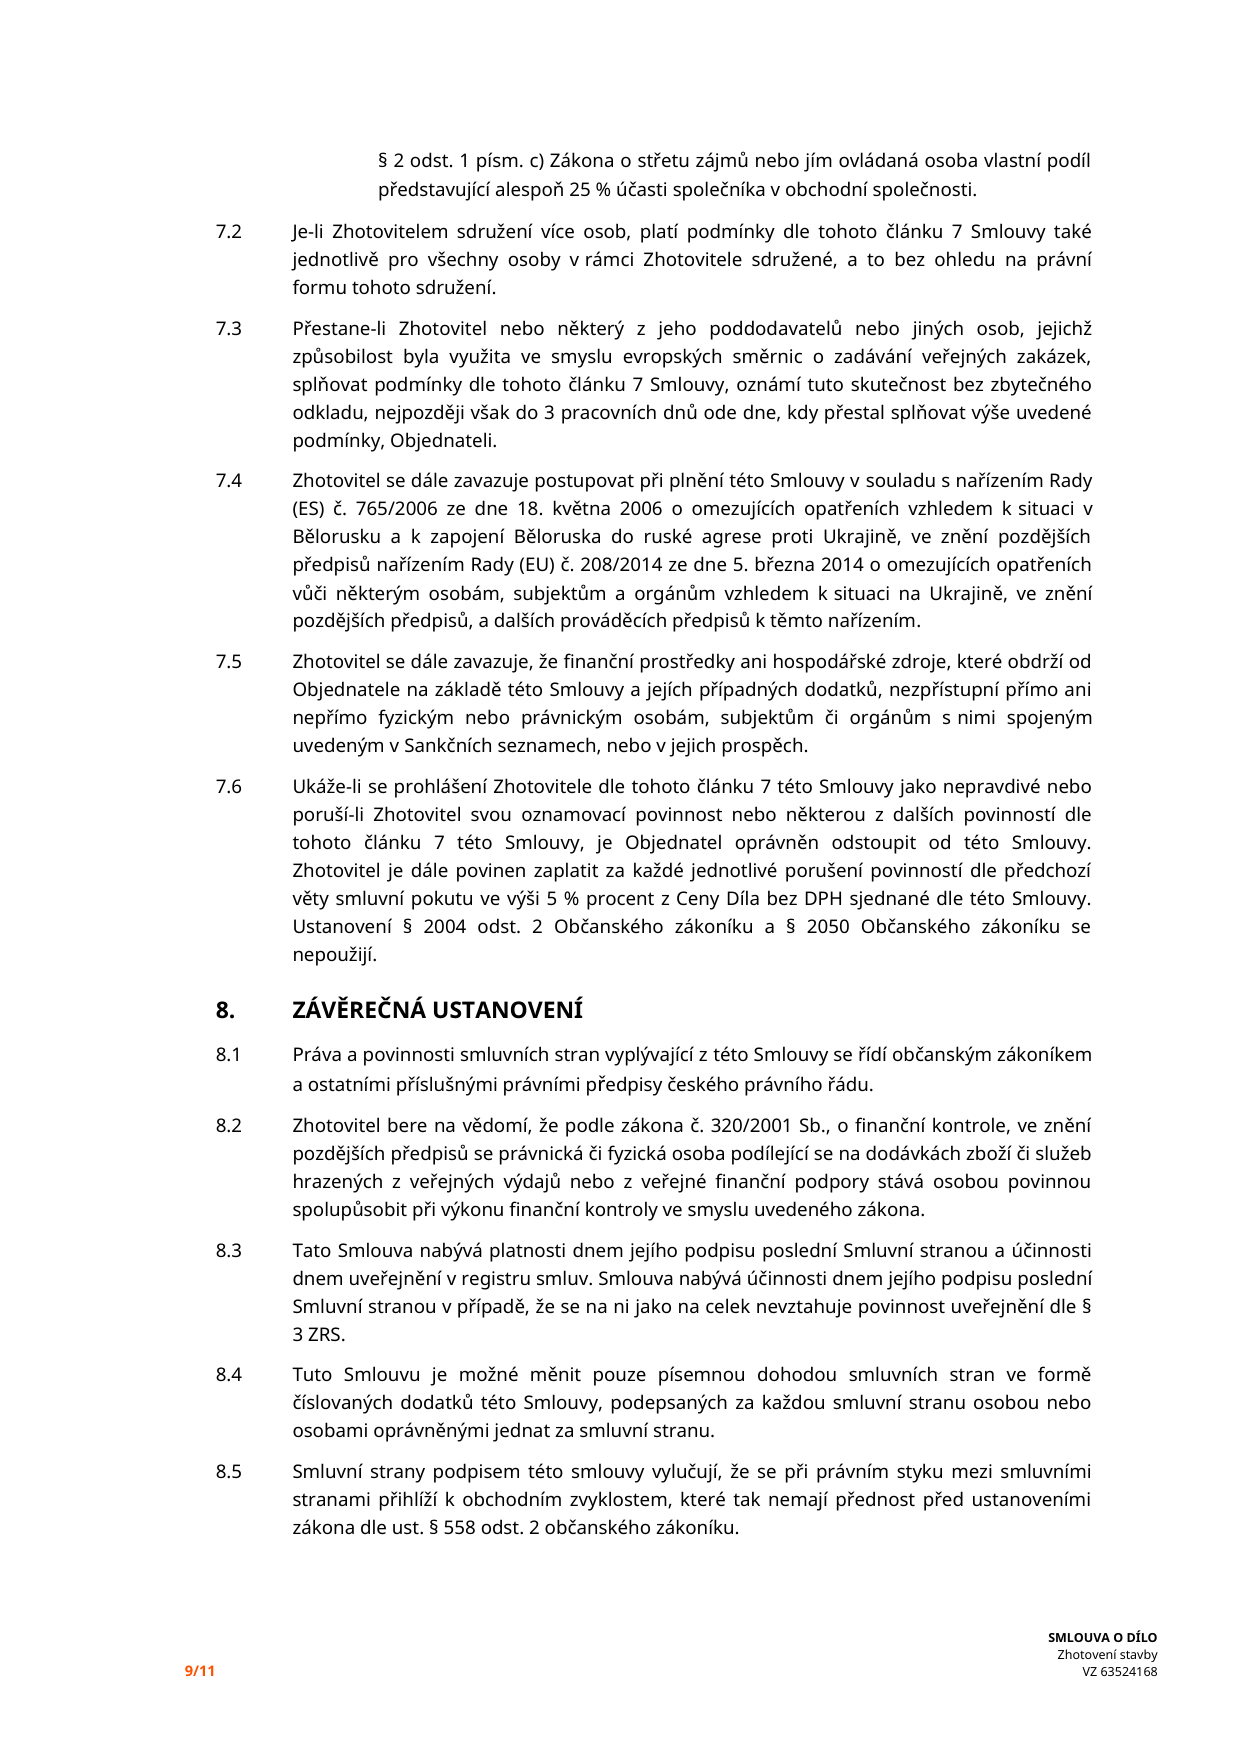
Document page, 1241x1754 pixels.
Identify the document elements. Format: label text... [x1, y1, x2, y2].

text Práva a povinnosti smluvních stran vyplývající z této Smlouvy se řídí občanským zákoníkem a ostatními příslušnými právními předpisy českého právního řádu. [216, 1041, 1093, 1097]
list Přestane-li Zhotovitel nebo některý z jeho poddodavatelů nebo jiných osob, jejichž způsobilost byla využita ve smyslu evropských směrnic o zadávání veřejných zakázek, splňovat podmínky dle tohoto článku 7 Smlouvy, oznámí tuto skutečnost bez zbytečného odkladu, nejpozději však do 3 pracovních dnů ode dne, kdy přestal splňovat výše uvedené podmínky, Objednateli. [216, 315, 1093, 453]
text Ukáže-li se prohlášení Zhotovitele dle tohoto článku 7 této Smlouvy jako nepravdivé nebo poruší-li Zhotovitel svou oznamovací povinnost nebo některou z dalších povinností dle tohoto článku 7 této Smlouvy, je Objednatel oprávněn odstoupit od této Smlouvy. Zhotovitel je dále povinen zaplatit za každé jednotlivé porušení povinností dle předchozí věty smluvní pokutu ve výši 5 % procent z Ceny Díla bez DPH sjednané dle této Smlouvy. Ustanovení § 2004 odst. 2 Občanského zákoníku a § 2050 Občanského zákoníku se nepoužijí. [216, 773, 1093, 967]
text Zhotovitel bere na vědomí, že podle zákona č. 320/2001 Sb., o finanční kontrole, ve znění pozdějších předpisů se právnická či fyzická osoba podílející se na dodávkách zboží či služeb hrazených z veřejných výdajů nebo z veřejné finanční podpory stává osobou povinnou spolupůsobit při výkonu finanční kontroly ve smyslu uvedeného zákona. [216, 1112, 1093, 1222]
text Smluvní strany podpisem této smlouvy vylučují, že se při právním styku mezi smluvními stranami přihlíží k obchodním zvyklostem, které tak nemají přednost před ustanoveními zákona dle ust. § 558 odst. 2 občanského zákoníku. [216, 1458, 1093, 1540]
list Zhotovitel se dále zavazuje postupovat při plnění této Smlouvy v souladu s nařízením Rady (ES) č. 765/2006 ze dne 18. května 2006 o omezujících opatřeních vzhledem k situaci v Bělorusku a k zapojení Běloruska do ruské agrese proti Ukrajině, ve znění pozdějších předpisů nařízením Rady (EU) č. 208/2014 ze dne 5. března 2014 o omezujících opatřeních vůči některým osobám, subjektům a orgánům vzhledem k situaci na Ukrajině, ve znění pozdějších předpisů, a dalších prováděcích předpisů k těmto nařízením. [216, 468, 1093, 633]
list Zhotovitel se dále zavazuje, že finanční prostředky ani hospodářské zdroje, které obdrží od Objednatele na základě této Smlouvy a jejích případných dodatků, nezpřístupní přímo ani nepřímo fyzickým nebo právnickým osobám, subjektům či orgánům s nimi spojeným uvedeným v Sankčních seznamech, nebo v jejich prospěch. [216, 648, 1093, 758]
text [334, 147, 1093, 202]
text Tato Smlouva nabývá platnosti dnem jejího podpisu poslední Smluvní stranou a účinnosti dnem uveřejnění v registru smluv. Smlouva nabývá účinnosti dnem jejího podpisu poslední Smluvní stranou v případě, že se na ni jako na celek nevztahuje povinnost uveřejnění dle § 3 ZRS. [216, 1237, 1093, 1347]
list Je-li Zhotovitelem sdružení více osob, platí podmínky dle tohoto článku 7 Smlouvy také jednotlivě pro všechny osoby v rámci Zhotovitele sdružené, a to bez ohledu na právní formu tohoto sdružení. [216, 218, 1093, 300]
text ZÁVĚREČNÁ USTANOVENÍ [216, 994, 1093, 1025]
text Tuto Smlouvu je možné měnit pouze písemnou dohodou smluvních stran ve formě číslovaných dodatků této Smlouvy, podepsaných za každou smluvní stranu osobou nebo osobami oprávněnými jednat za smluvní stranu. [216, 1362, 1093, 1443]
